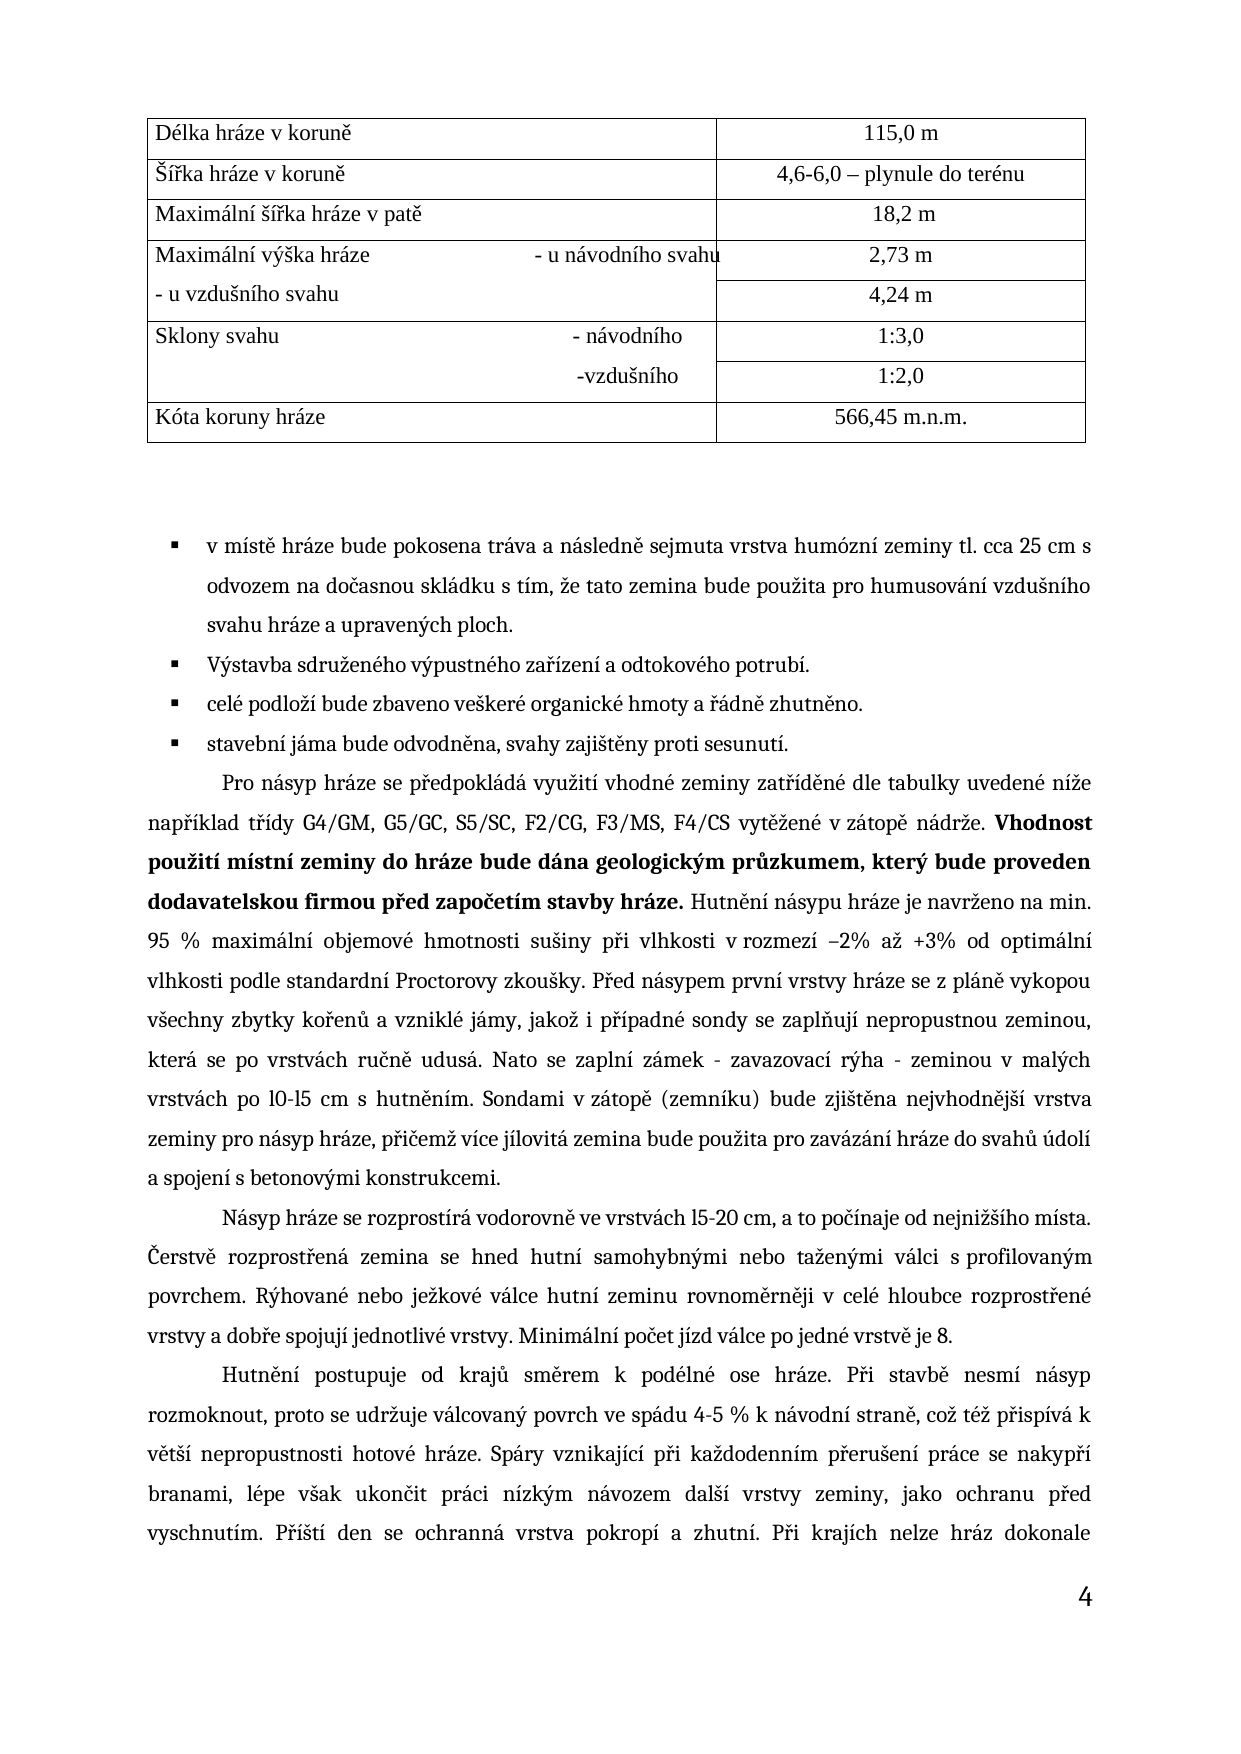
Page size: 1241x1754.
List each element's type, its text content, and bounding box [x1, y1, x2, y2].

list stavební jáma bude odvodněna, svahy zajištěny proti sesunutí. [169, 731, 1092, 757]
table_cell Maximální šířka hráze v patě [148, 200, 716, 240]
table_cell Sklony svahu - návodního -vzdušního [148, 322, 716, 402]
table_header 115,0 m [717, 119, 1085, 159]
table_cell 4,24 m [717, 281, 1085, 321]
text Pro násyp hráze se předpokládá využití vhodné zeminy zatříděné dle tabulky uvedené níže například třídy G4/GM, G5/GC, S5/SC, F2/CG, F3/MS, F4/CS vytěžené v zátopě nádrže. Vhodnost použití místní zeminy do hráze bude dána geologickým průzkumem, který bude proveden dodavatelskou firmou před započetím stavby hráze. Hutnění násypu hráze je navrženo na min. 95 % maximální objemové hmotnosti sušiny při vlhkosti v rozmezí –2% až +3% od optimální vlhkosti podle standardní Proctorovy zkoušky. Před násypem první vrstvy hráze se z pláně vykopou všechny zbytky kořenů a vzniklé jámy, jakož i případné sondy se zaplňují nepropustnou zeminou, která se po vrstvách ručně udusá. Nato se zaplní zámek - zavazovací rýha - zeminou v malých vrstvách po l0-l5 cm s hutněním. Sondami v zátopě (zemníku) bude zjištěna nejvhodnější vrstva zeminy pro násyp hráze, přičemž více jílovitá zemina bude použita pro zavázání hráze do svahů údolí a spojení s betonovými konstrukcemi. [148, 770, 1092, 1191]
list Výstavba sdruženého výpustného zařízení a odtokového potrubí. [169, 652, 1092, 678]
table_cell Maximální výška hráze - u návodního svahu - u vzdušního svahu [148, 241, 716, 321]
table_cell Kóta koruny hráze [148, 403, 716, 442]
table_cell 1:3,0 [717, 322, 1085, 361]
table_cell 2,73 m [717, 241, 1085, 280]
list celé podloží bude zbaveno veškeré organické hmoty a řádně zhutněno. [169, 691, 1092, 717]
text Násyp hráze se rozprostírá vodorovně ve vrstvách l5-, a to počínaje od nejnižšího místa. Čerstvě rozprostřená zemina se hned hutní samohybnými nebo taženými válci s profilovaným povrchem. Rýhované nebo ježkové válce hutní zeminu rovnoměrněji v celé hloubce rozprostřené vrstvy a dobře spojují jednotlivé vrstvy. Minimální počet jízd válce po jedné vrstvě je 8. [148, 1204, 1092, 1349]
list v místě hráze bude pokosena tráva a následně sejmuta vrstva humózní zeminy tl. cca 25 cm s odvozem na dočasnou skládku s tím, že tato zemina bude použita pro humusování vzdušního svahu hráze a upravených ploch. [169, 533, 1092, 638]
table_cell 1:2,0 [717, 362, 1085, 402]
table_cell Šířka hráze v koruně [148, 160, 716, 199]
table_header Délka hráze v koruně [148, 119, 716, 159]
table_cell 566,45 m.n.m. [717, 403, 1085, 442]
table_cell 18,2 m [717, 200, 1085, 240]
table_cell 4,6-6,0 – plynule do terénu [717, 160, 1085, 199]
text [148, 1362, 1092, 1546]
